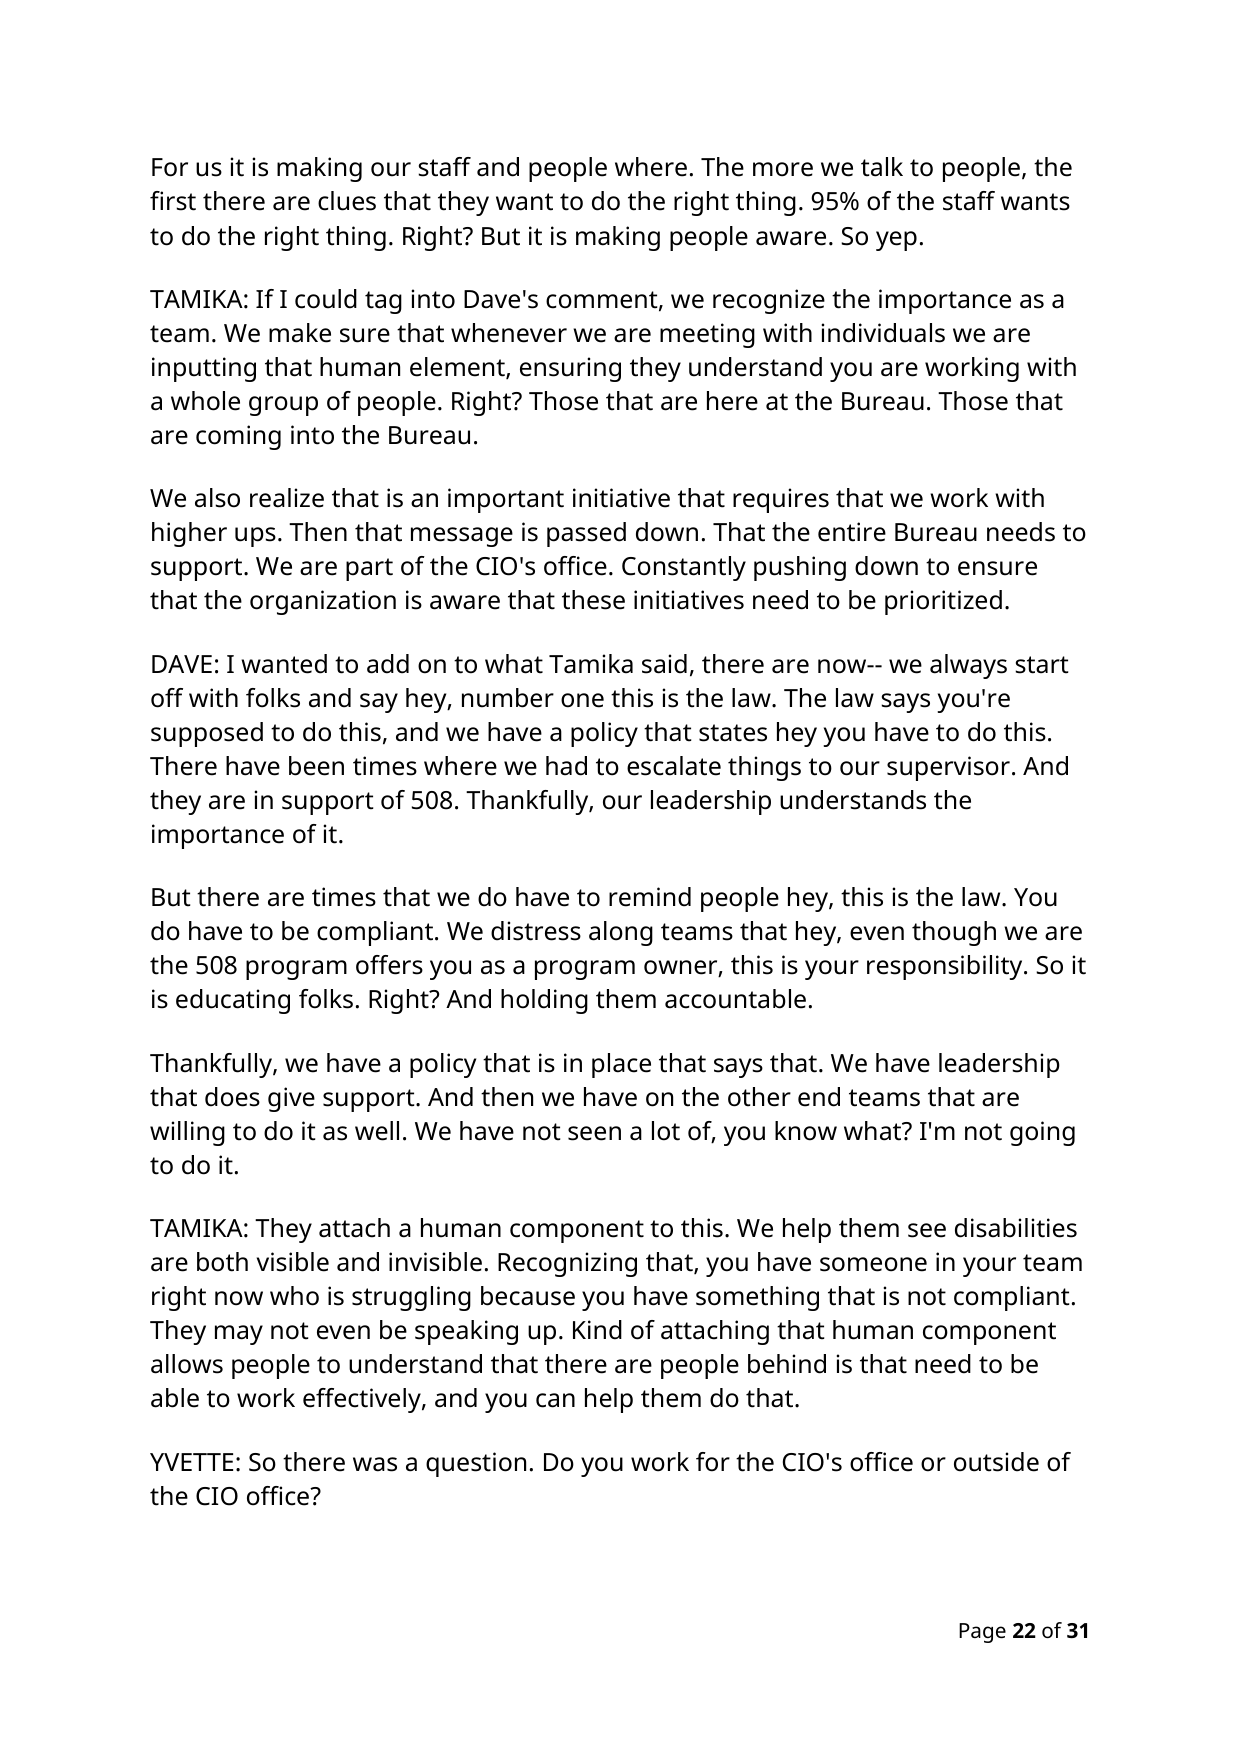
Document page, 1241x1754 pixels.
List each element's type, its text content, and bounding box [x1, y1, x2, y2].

text TAMIKA: They attach a human component to this. We help them see disabilities are both visible and invisible. Recognizing that, you have someone in your team right now who is struggling because you have something that is not compliant. They may not even be speaking up. Kind of attaching that human component allows people to understand that there are people behind is that need to be able to work effectively, and you can help them do that. [150, 1211, 1090, 1415]
text TAMIKA: If I could tag into Dave's comment, we recognize the importance as a team. We make sure that whenever we are meeting with individuals we are inputting that human element, ensuring they understand you are working with a whole group of people. Right? Those that are here at the Bureau. Those that are coming into the Bureau. [150, 281, 1090, 452]
text For us it is making our staff and people where. The more we talk to people, the first there are clues that they want to do the right thing. 95% of the staff wants to do the right thing. Right? But it is making people aware. So yep. [150, 150, 1090, 252]
text DAVE: I wanted to add on to what Tamika said, there are now-- we always start off with folks and say hey, number one this is the law. The law says you're supposed to do this, and we have a policy that states hey you have to do this. There have been times where we had to escalate things to our supervisor. And they are in support of 508. Thankfully, our leadership understands the importance of it. [150, 646, 1090, 851]
text YVETTE: So there was a question. Do you work for the CIO's office or outside of the CIO office? [150, 1444, 1090, 1512]
text But there are times that we do have to remind people hey, this is the law. You do have to be compliant. We distress along teams that hey, even though we are the 508 program offers you as a program owner, this is your responsibility. So it is educating folks. Right? And holding them accountable. [150, 880, 1090, 1016]
text Thankfully, we have a policy that is in place that says that. We have leadership that does give support. And then we have on the other end teams that are willing to do it as well. We have not seen a lot of, you know what? I'm not going to do it. [150, 1045, 1090, 1181]
text We also realize that is an important initiative that requires that we work with higher ups. Then that message is passed down. That the entire Bureau needs to support. We are part of the CIO's office. Constantly pushing down to ensure that the organization is aware that these initiatives need to be prioritized. [150, 481, 1090, 617]
